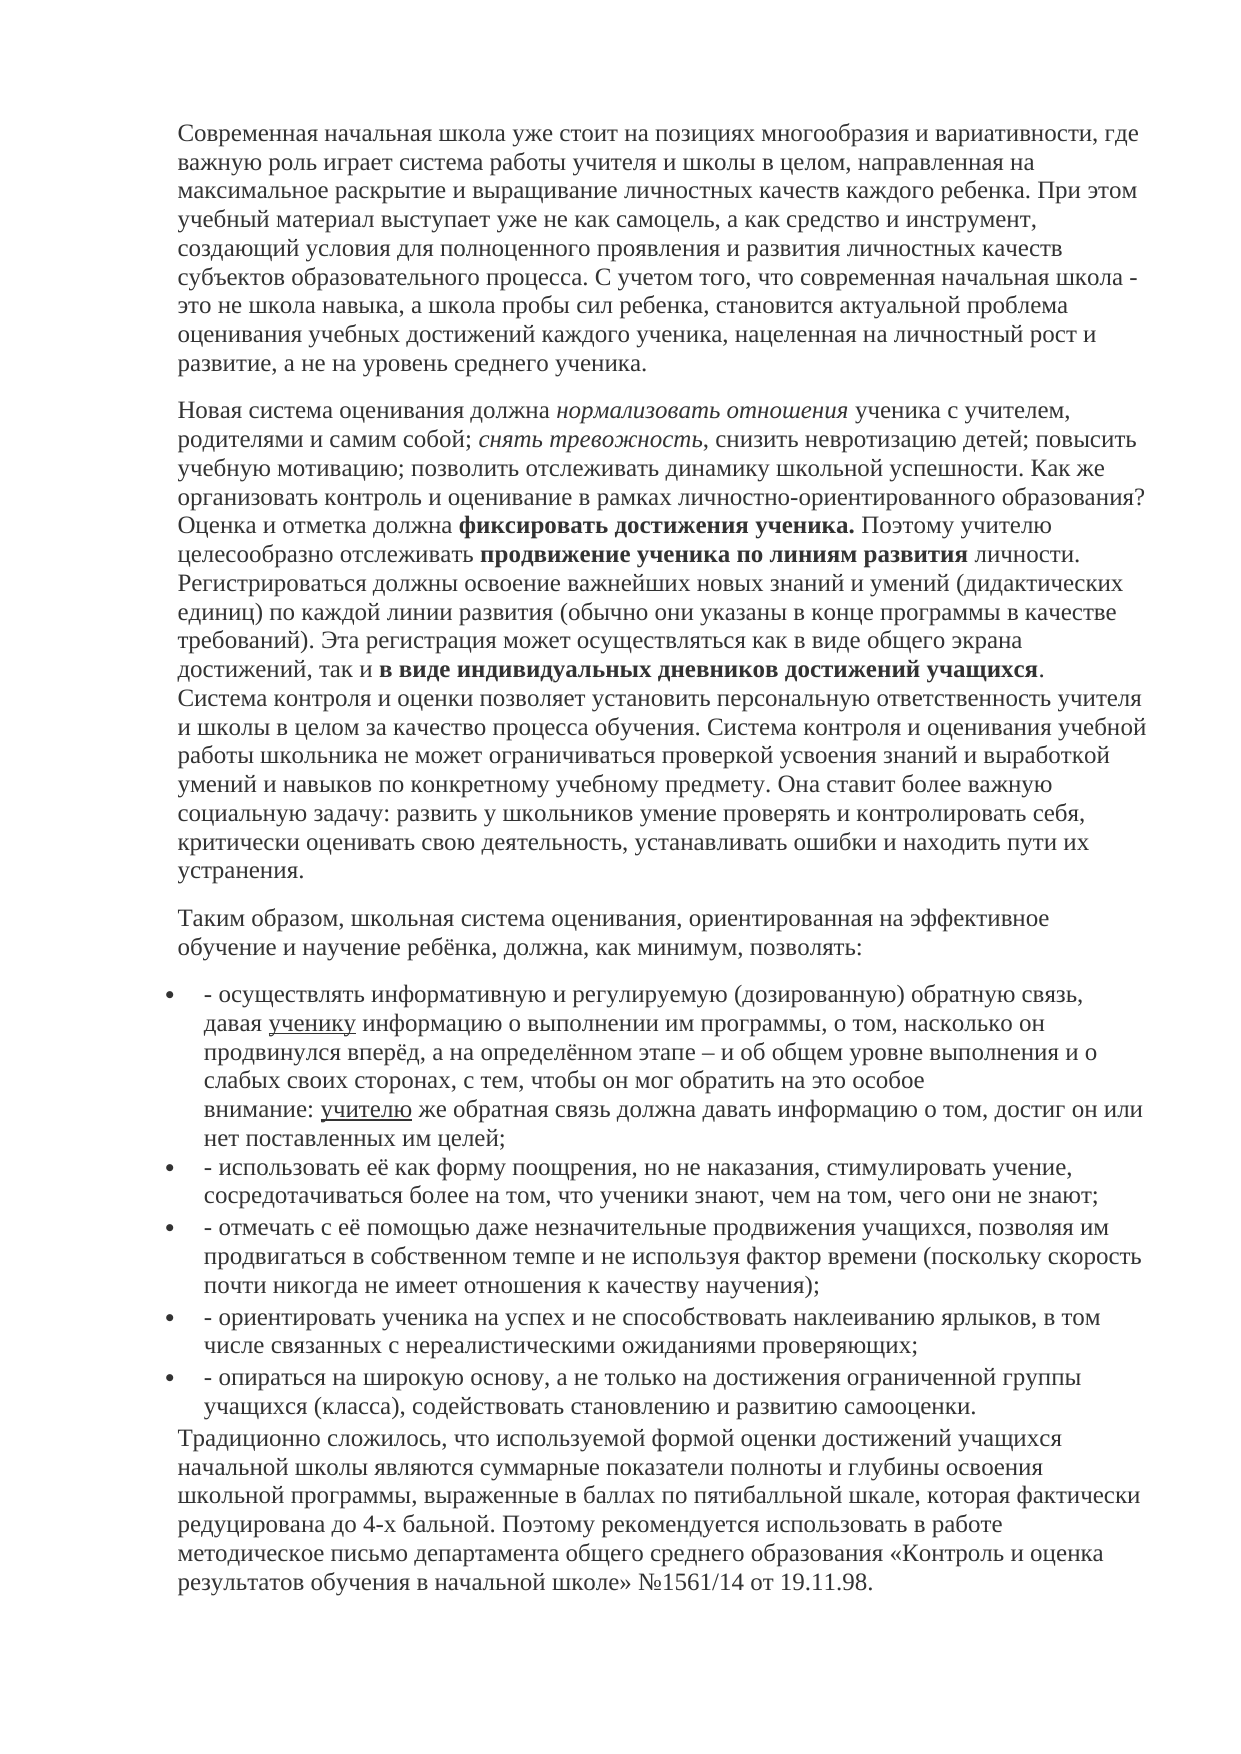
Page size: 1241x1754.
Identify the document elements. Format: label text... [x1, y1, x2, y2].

text Таким образом, школьная система оценивания, ориентированная на эффективное обучение и научение ребёнка, должна, как минимум, позволять: [177, 903, 1152, 961]
text Новая система оценивания должна нормализовать отношения ученика с учителем, родителями и самим собой; снять тревожность, снизить невротизацию детей; повысить учебную мотивацию; позволить отслеживать динамику школьной успешности. Как же организовать контроль и оценивание в рамках личностно-ориентированного образования? [177, 396, 1152, 511]
list - использовать её как форму поощрения, но не наказания, стимулировать учение, сосредотачиваться более на том, что ученики знают, чем на том, чего они не знают; [166, 1152, 1152, 1209]
list - осуществлять информативную и регулируемую (дозированную) обратную связь, давая ученику информацию о выполнении им программы, о том, насколько он продвинулся вперёд, а на определённом этапе – и об общем уровне выполнения и о слабых своих сторонах, с тем, чтобы он мог обратить на это особое внимание: учителю же обратная связь должна давать информацию о том, достиг он или нет поставленных им целей; [166, 979, 1152, 1152]
text Оценка и отметка должна фиксировать достижения ученика. Поэтому учителю целесообразно отслеживать продвижение ученика по линиям развития личности. Регистрироваться должны освоение важнейших новых знаний и умений (дидактических единиц) по каждой линии развития (обычно они указаны в конце программы в качестве требований). Эта регистрация может осуществляться как в виде общего экрана достижений, так и в виде индивидуальных дневников достижений учащихся. [177, 511, 1152, 683]
text Традиционно сложилось, что используемой формой оценки достижений учащихся начальной школы являются суммарные показатели полноты и глубины освоения школьной программы, выраженные в баллах по пятибалльной шкале, которая фактически редуцирована до 4-х бальной. Поэтому рекомендуется использовать в работе методическое письмо департамента общего среднего образования «Контроль и оценка результатов обучения в начальной школе» №1561/14 от 19.11.98. [177, 1423, 1152, 1596]
list - ориентировать ученика на успех и не способствовать наклеиванию ярлыков, в том числе связанных с нереалистическими ожиданиями проверяющих; [166, 1302, 1152, 1359]
list - отмечать с её помощью даже незначительные продвижения учащихся, позволяя им продвигаться в собственном темпе и не используя фактор времени (поскольку скорость почти никогда не имеет отношения к качеству научения); [166, 1212, 1152, 1299]
text Система контроля и оценки позволяет установить персональную ответственность учителя и школы в целом за качество процесса обучения. Система контроля и оценивания учебной работы школьника не может ограничиваться проверкой усвоения знаний и выработкой умений и навыков по конкретному учебному предмету. Она ставит более важную социальную задачу: развить у школьников умение проверять и контролировать себя, критически оценивать свою деятельность, устанавливать ошибки и находить пути их устранения. [177, 683, 1152, 884]
list - опираться на широкую основу, а не только на достижения ограниченной группы учащихся (класса), содействовать становлению и развитию самооценки. [166, 1362, 1152, 1420]
text Современная начальная школа уже стоит на позициях многообразия и вариативности, где важную роль играет система работы учителя и школы в целом, направленная на максимальное раскрытие и выращивание личностных качеств каждого ребенка. При этом учебный материал выступает уже не как самоцель, а как средство и инструмент, создающий условия для полноценного проявления и развития личностных качеств субъектов образовательного процесса. С учетом того, что современная начальная школа - это не школа навыка, а школа пробы сил ребенка, становится актуальной проблема оценивания учебных достижений каждого ученика, нацеленная на личностный рост и развитие, а не на уровень среднего ученика. [177, 118, 1152, 377]
